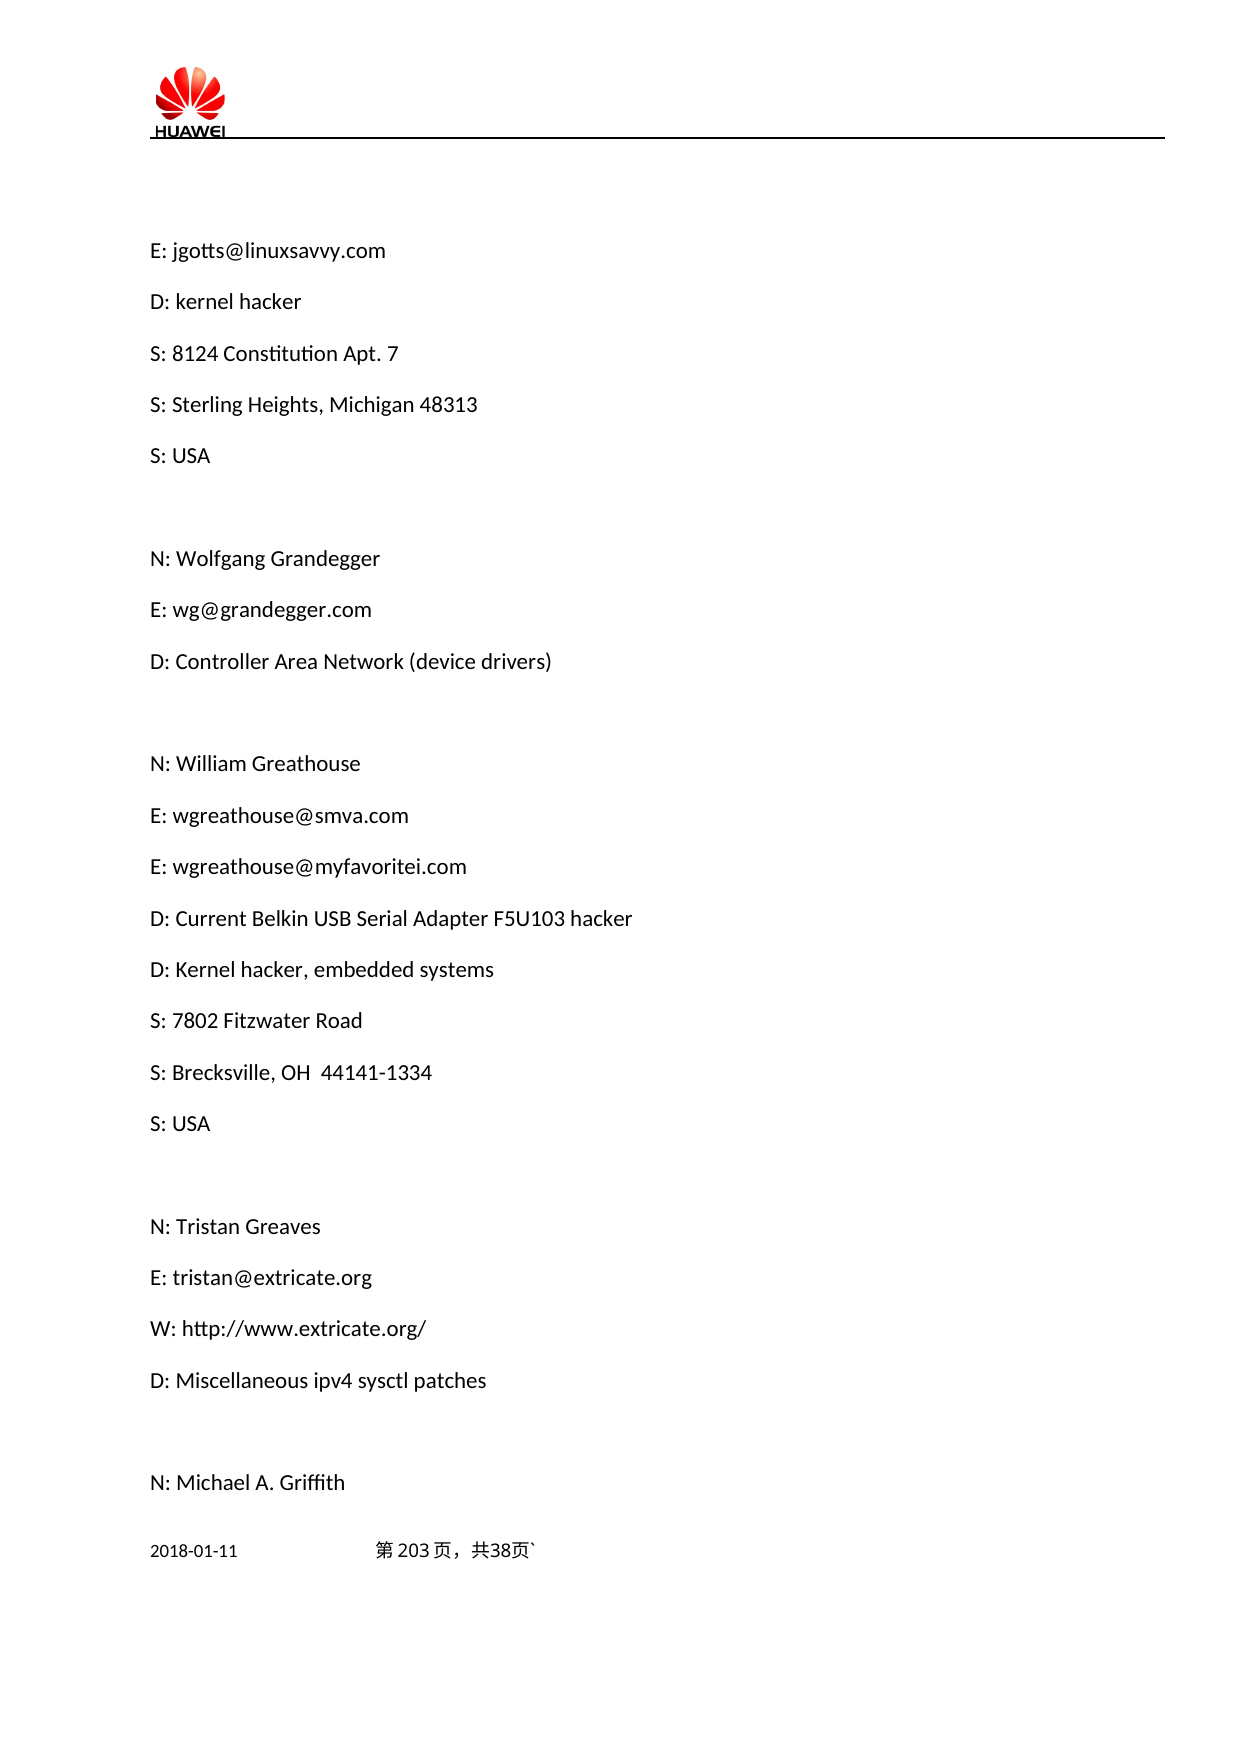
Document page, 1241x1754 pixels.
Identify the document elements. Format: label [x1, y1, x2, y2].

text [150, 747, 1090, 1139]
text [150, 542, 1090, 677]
picture [156, 67, 225, 137]
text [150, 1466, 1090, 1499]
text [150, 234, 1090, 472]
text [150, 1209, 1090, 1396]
